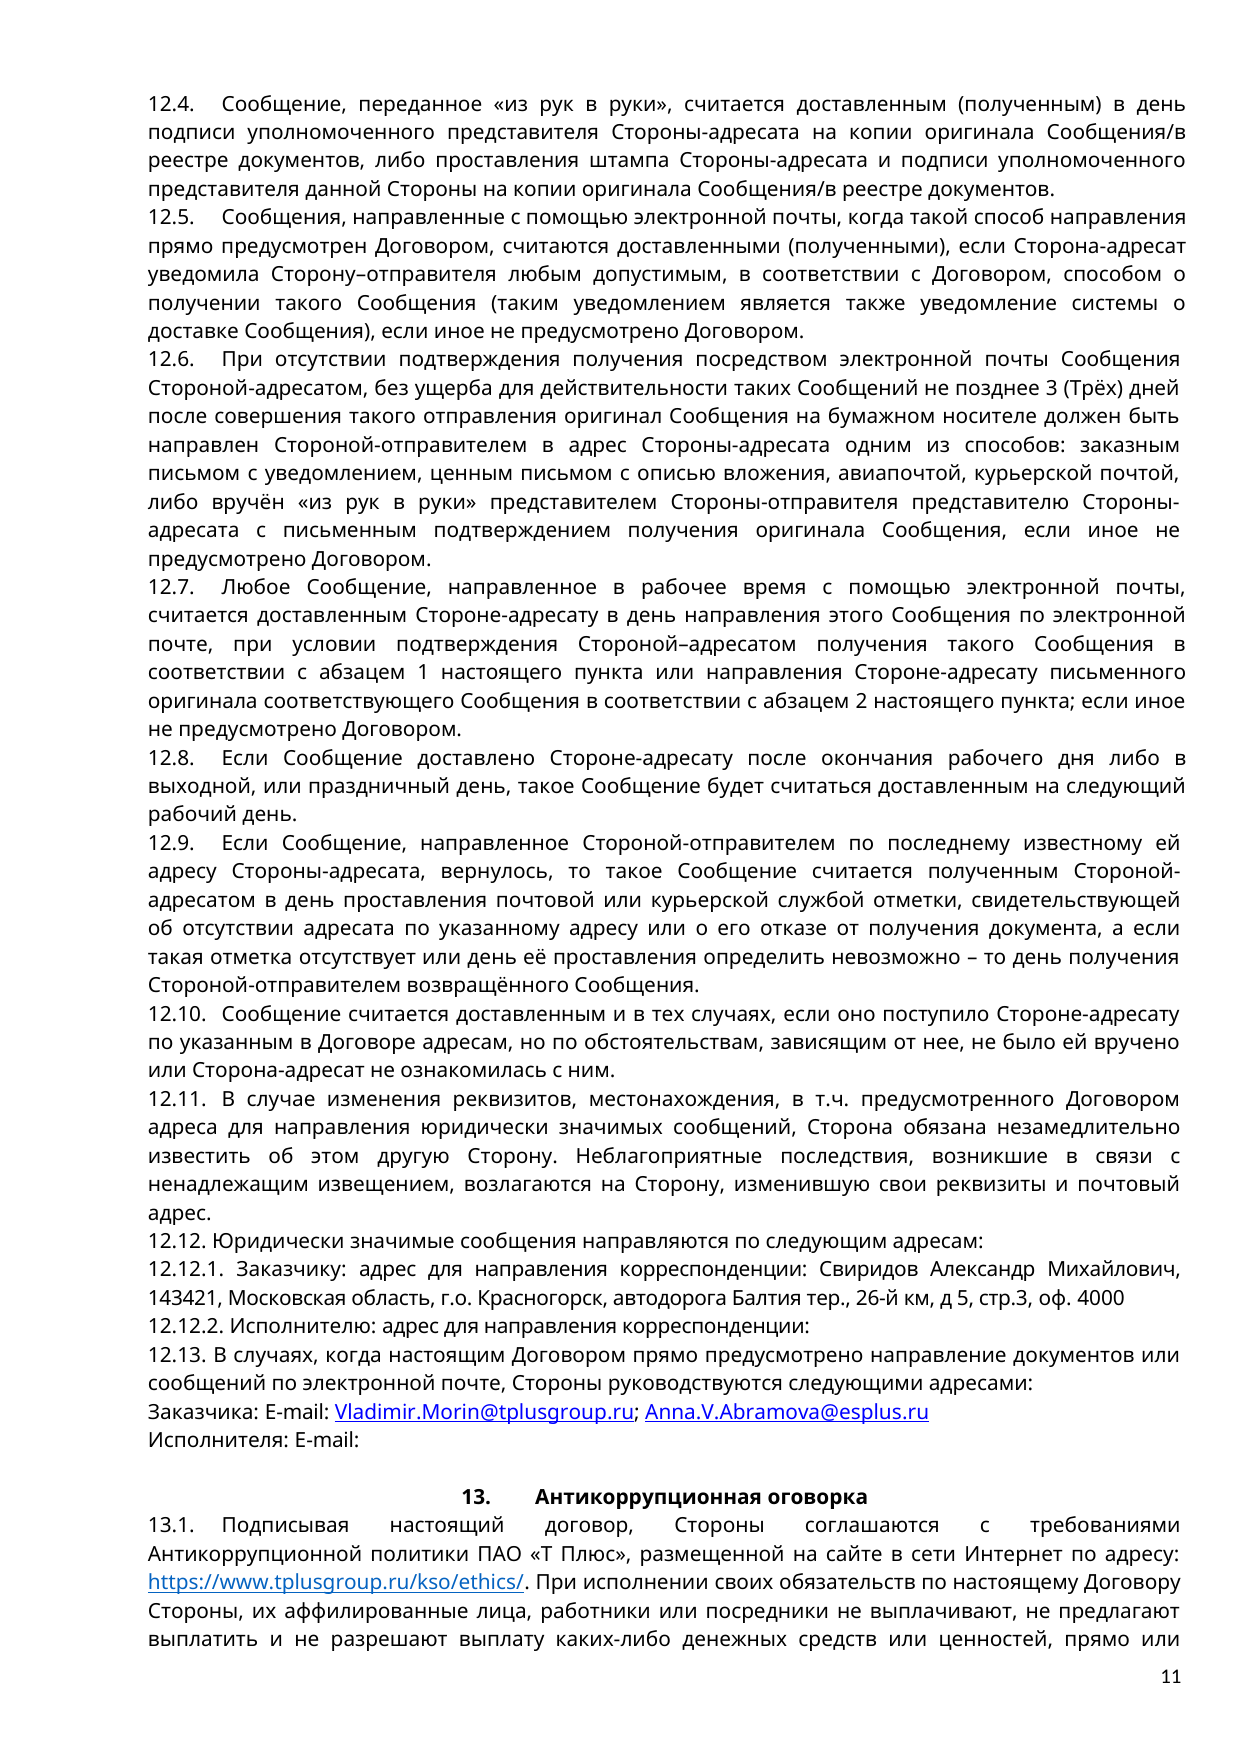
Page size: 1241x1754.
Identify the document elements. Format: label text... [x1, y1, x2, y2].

list Заказчика: E-mail: Vladimir.Morin@tplusgroup.ru; Anna.V.Abramova@esplus.ru [148, 1397, 1181, 1425]
list 12.12.1. Заказчику: адрес для направления корреспонденции: Свиридов Александр Михайлович, 143421, Московская область, г.о. Красногорск, автодорога Балтия тер., 26-й км, д 5, стр.3, оф. 4000 [148, 1254, 1181, 1311]
list При отсутствии подтверждения получения посредством электронной почты Сообщения Стороной-адресатом, без ущерба для действительности таких Сообщений не позднее 3 (Трёх) дней после совершения такого отправления оригинал Сообщения на бумажном носителе должен быть направлен Стороной-отправителем в адрес Стороны-адресата одним из способов: заказным письмом с уведомлением, ценным письмом с описью вложения, авиапочтой, курьерской почтой, либо вручён «из рук в руки» представителем Стороны-отправителя представителю Стороны-адресата с письменным подтверждением получения оригинала Сообщения, если иное не предусмотрено Договором. [148, 344, 1181, 572]
list 12.13. В случаях, когда настоящим Договором прямо предусмотрено направление документов или сообщений по электронной почте, Стороны руководствуются следующими адресами: [148, 1340, 1181, 1397]
list 12.12.2. Исполнителю: адрес для направления корреспонденции: [148, 1311, 1181, 1340]
list Исполнителя: E-mail: [148, 1425, 1181, 1454]
list 12.12. Юридически значимые сообщения направляются по следующим адресам: [148, 1226, 1181, 1254]
list Любое Сообщение, направленное в рабочее время с помощью электронной почты, считается доставленным Стороне-адресату в день направления этого Сообщения по электронной почте, при условии подтверждения Стороной–адресатом получения такого Сообщения в соответствии с абзацем 1 настоящего пункта или направления Стороне-адресату письменного оригинала соответствующего Сообщения в соответствии с абзацем 2 настоящего пункта; если иное не предусмотрено Договором. [148, 572, 1187, 743]
subtitle Антикоррупционная оговорка [148, 1482, 1181, 1511]
list Если Сообщение доставлено Стороне-адресату после окончания рабочего дня либо в выходной, или праздничный день, такое Сообщение будет считаться доставленным на следующий рабочий день. [148, 743, 1187, 828]
list Сообщение считается доставленным и в тех случаях, если оно поступило Стороне-адресату по указанным в Договоре адресам, но по обстоятельствам, зависящим от нее, не было ей вручено или Сторона-адресат не ознакомилась с ним. [148, 999, 1181, 1084]
list Сообщения, направленные с помощью электронной почты, когда такой способ направления прямо предусмотрен Договором, считаются доставленными (полученными), если Сторона-адресат уведомила Сторону–отправителя любым допустимым, в соответствии с Договором, способом о получении такого Сообщения (таким уведомлением является также уведомление системы о доставке Сообщения), если иное не предусмотрено Договором. [148, 202, 1187, 344]
list В случае изменения реквизитов, местонахождения, в т.ч. предусмотренного Договором адреса для направления юридически значимых сообщений, Сторона обязана незамедлительно известить об этом другую Сторону. Неблагоприятные последствия, возникшие в связи с ненадлежащим извещением, возлагаются на Сторону, изменившую свои реквизиты и почтовый адрес. [148, 1084, 1181, 1226]
list Сообщение, переданное «из рук в руки», считается доставленным (полученным) в день подписи уполномоченного представителя Стороны-адресата на копии оригинала Сообщения/в реестре документов, либо проставления штампа Стороны-адресата и подписи уполномоченного представителя данной Стороны на копии оригинала Сообщения/в реестре документов. [148, 89, 1187, 202]
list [148, 1511, 1181, 1653]
list Если Сообщение, направленное Стороной-отправителем по последнему известному ей адресу Стороны-адресата, вернулось, то такое Сообщение считается полученным Стороной-адресатом в день проставления почтовой или курьерской службой отметки, свидетельствующей об отсутствии адресата по указанному адресу или о его отказе от получения документа, а если такая отметка отсутствует или день её проставления определить невозможно – то день получения Стороной-отправителем возвращённого Сообщения. [148, 828, 1181, 999]
